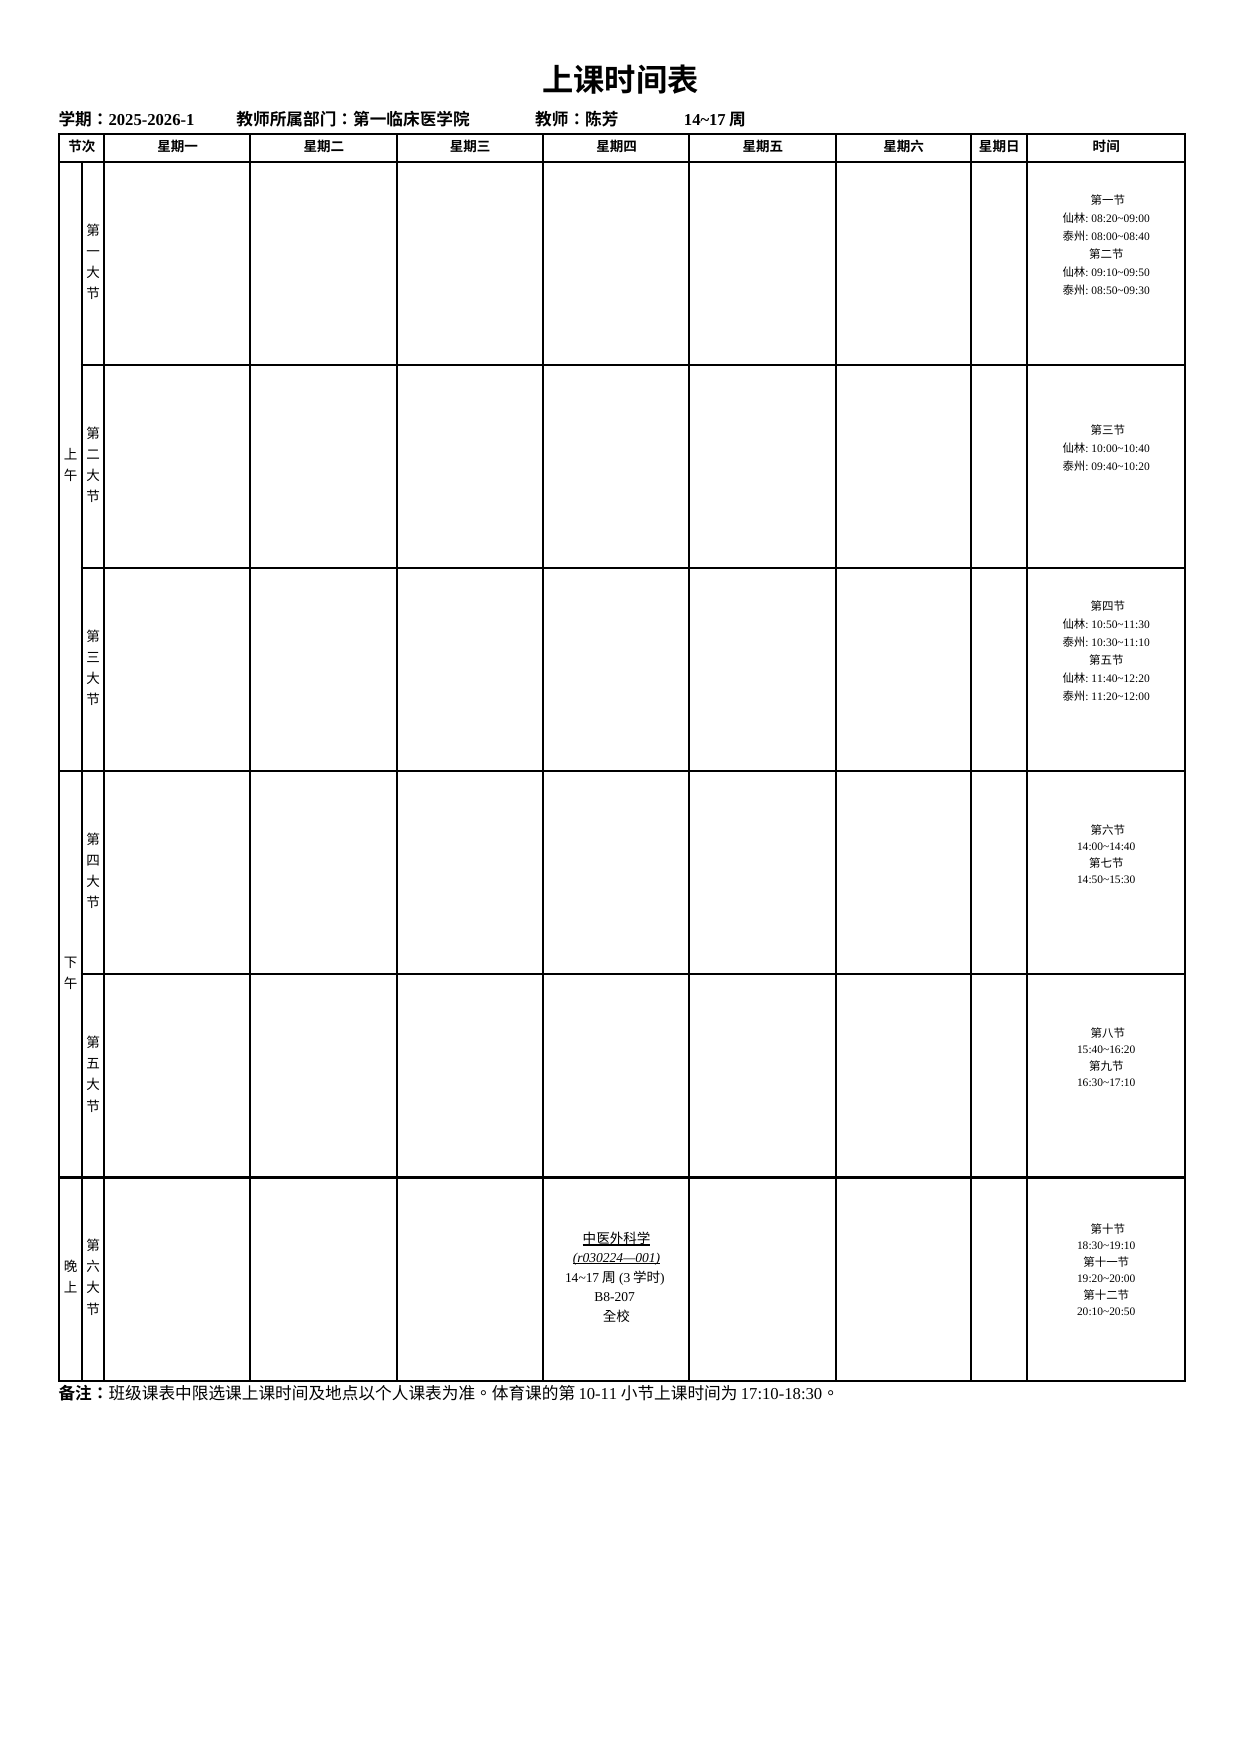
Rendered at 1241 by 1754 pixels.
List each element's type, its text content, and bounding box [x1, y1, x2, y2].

table_cell [837, 772, 970, 973]
table_header 星期六 [837, 135, 970, 161]
table_cell [690, 975, 835, 1176]
table_cell [398, 163, 542, 364]
table_cell 第二大节 [83, 366, 103, 567]
table_cell [398, 569, 542, 770]
table_cell [690, 772, 835, 973]
table_cell [544, 975, 688, 1176]
table_cell [690, 366, 835, 567]
table_cell [398, 1179, 542, 1379]
table_header 节次 [60, 135, 103, 161]
table_cell [398, 772, 542, 973]
table_header 星期四 [544, 135, 688, 161]
table_cell [251, 1179, 396, 1379]
table_cell [105, 366, 249, 567]
table_cell [544, 569, 688, 770]
table_cell 第六大节 [83, 1179, 103, 1379]
table_cell [251, 163, 396, 364]
table_header 星期日 [972, 135, 1026, 161]
table_header 星期一 [105, 135, 249, 161]
table_cell 第六节 14:00~14:40 第七节 14:50~15:30 [1028, 772, 1184, 973]
table_cell 第一大节 [83, 163, 103, 364]
table_cell [972, 569, 1026, 770]
table_cell [544, 163, 688, 364]
table_cell [251, 772, 396, 973]
table_cell [972, 163, 1026, 364]
table_cell [544, 772, 688, 973]
table_cell [544, 366, 688, 567]
table_cell [690, 569, 835, 770]
table_cell 第十节 18:30~19:10 第十一节 19:20~20:00 第十二节 20:10~20:50 [1028, 1179, 1184, 1379]
table_cell [105, 569, 249, 770]
table_cell [972, 975, 1026, 1176]
table_cell [690, 1179, 835, 1379]
table_cell 第四大节 [83, 772, 103, 973]
table_cell [972, 772, 1026, 973]
table_cell [837, 1179, 970, 1379]
table_cell 第三节 仙林: 10:00~10:40 泰州: 09:40~10:20 [1028, 366, 1184, 567]
table_cell 第四节 仙林: 10:50~11:30 泰州: 10:30~11:10 第五节 仙林: 11:40~12:20 泰州: 11:20~12:00 [1028, 569, 1184, 770]
table_cell [972, 1179, 1026, 1379]
table_header 星期三 [398, 135, 542, 161]
text 上课时间表 [58, 58, 1182, 101]
table_cell 下午 [60, 772, 81, 1176]
table_header 星期二 [251, 135, 396, 161]
table_cell [690, 163, 835, 364]
table_cell 晚上 [60, 1179, 81, 1379]
table_cell [105, 1179, 249, 1379]
table_cell [105, 772, 249, 973]
table_cell [837, 366, 970, 567]
table_cell [837, 569, 970, 770]
table_header 时间 [1028, 135, 1184, 161]
table_cell [251, 366, 396, 567]
table_cell 第五大节 [83, 975, 103, 1176]
table_cell [105, 975, 249, 1176]
table_cell [398, 975, 542, 1176]
table_cell [837, 975, 970, 1176]
table_cell [251, 569, 396, 770]
table_header 星期五 [690, 135, 835, 161]
table_cell 第八节 15:40~16:20 第九节 16:30~17:10 [1028, 975, 1184, 1176]
table_cell [251, 975, 396, 1176]
table_cell 第三大节 [83, 569, 103, 770]
table_cell [837, 163, 970, 364]
table_cell [105, 163, 249, 364]
text 备注：班级课表中限选课上课时间及地点以个人课表为准。体育课的第10-11小节上课时间为17:10-18:30。 [58, 1382, 1182, 1404]
table_cell 上午 [60, 163, 81, 770]
table_cell [972, 366, 1026, 567]
table_cell 第一节 仙林: 08:20~09:00 泰州: 08:00~08:40 第二节 仙林: 09:10~09:50 泰州: 08:50~09:30 [1028, 163, 1184, 364]
table_cell 中医外科学 (r030224—001) 14~17周 (3学时) B8-207 全校 [544, 1179, 688, 1379]
table_cell [398, 366, 542, 567]
text 学期：2025-2026-1 教师所属部门：第一临床医学院 教师：陈芳 14~17周 [58, 107, 1182, 130]
